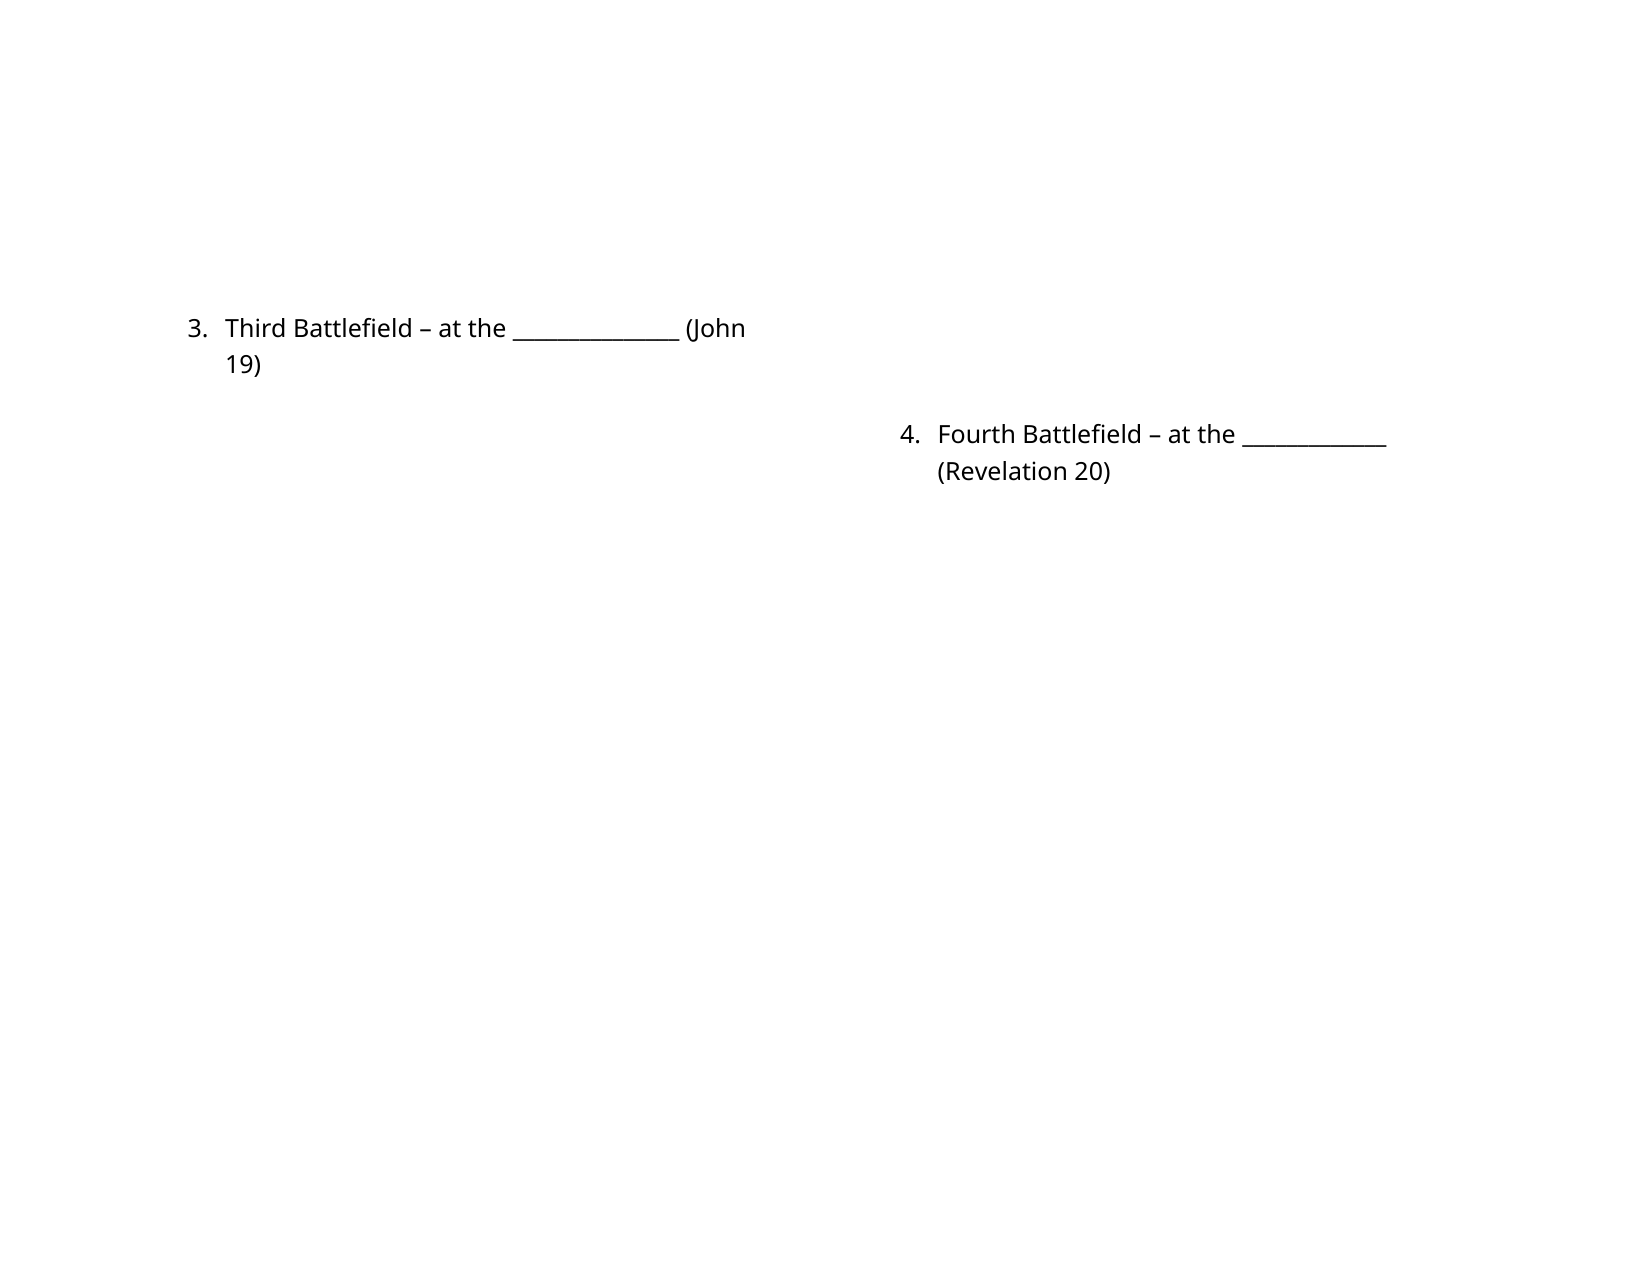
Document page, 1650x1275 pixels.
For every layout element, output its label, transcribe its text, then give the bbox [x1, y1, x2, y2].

list Fourth Battlefield – at the _____________ (Revelation 20) [900, 417, 1500, 488]
list Third Battlefield – at the _______________ (John 19) [187, 310, 787, 381]
